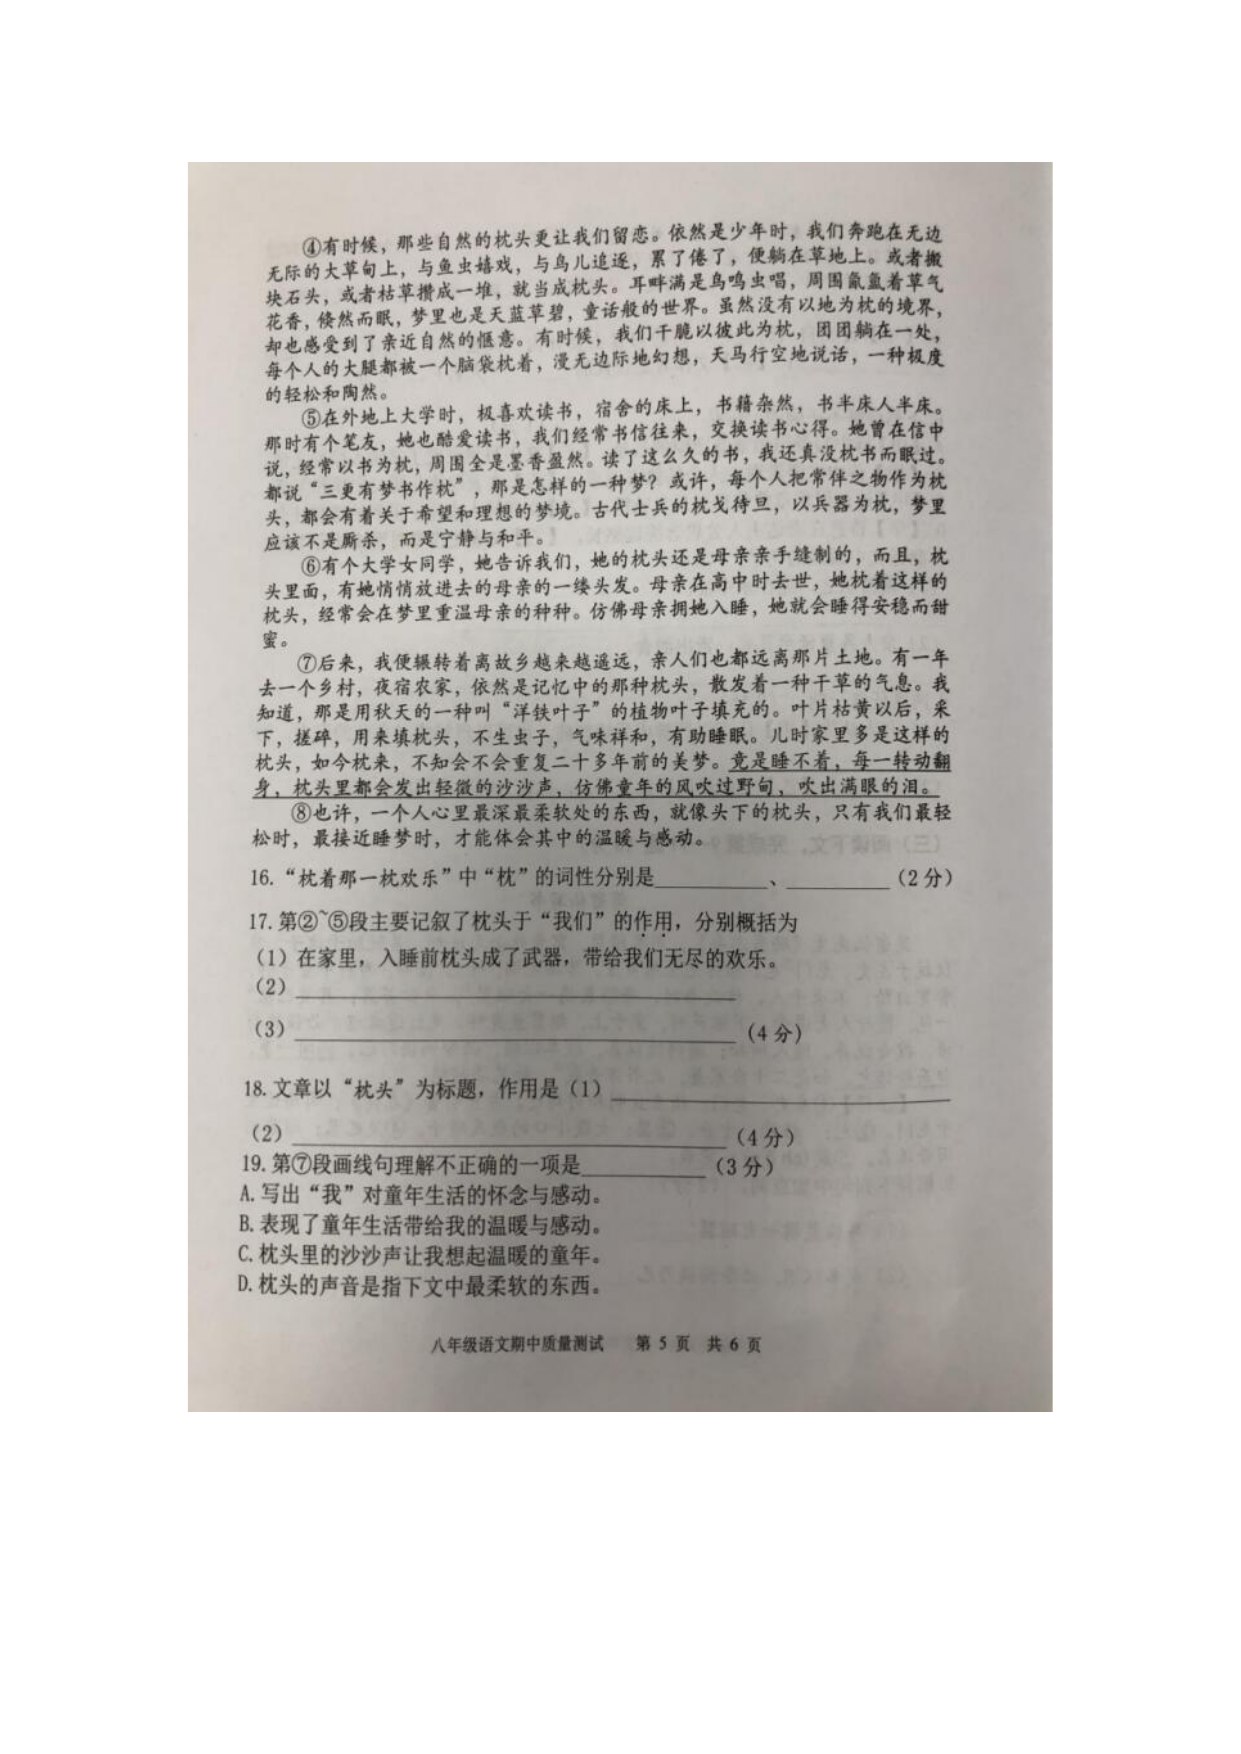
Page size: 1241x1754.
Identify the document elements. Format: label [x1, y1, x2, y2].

picture [187, 162, 1053, 1412]
